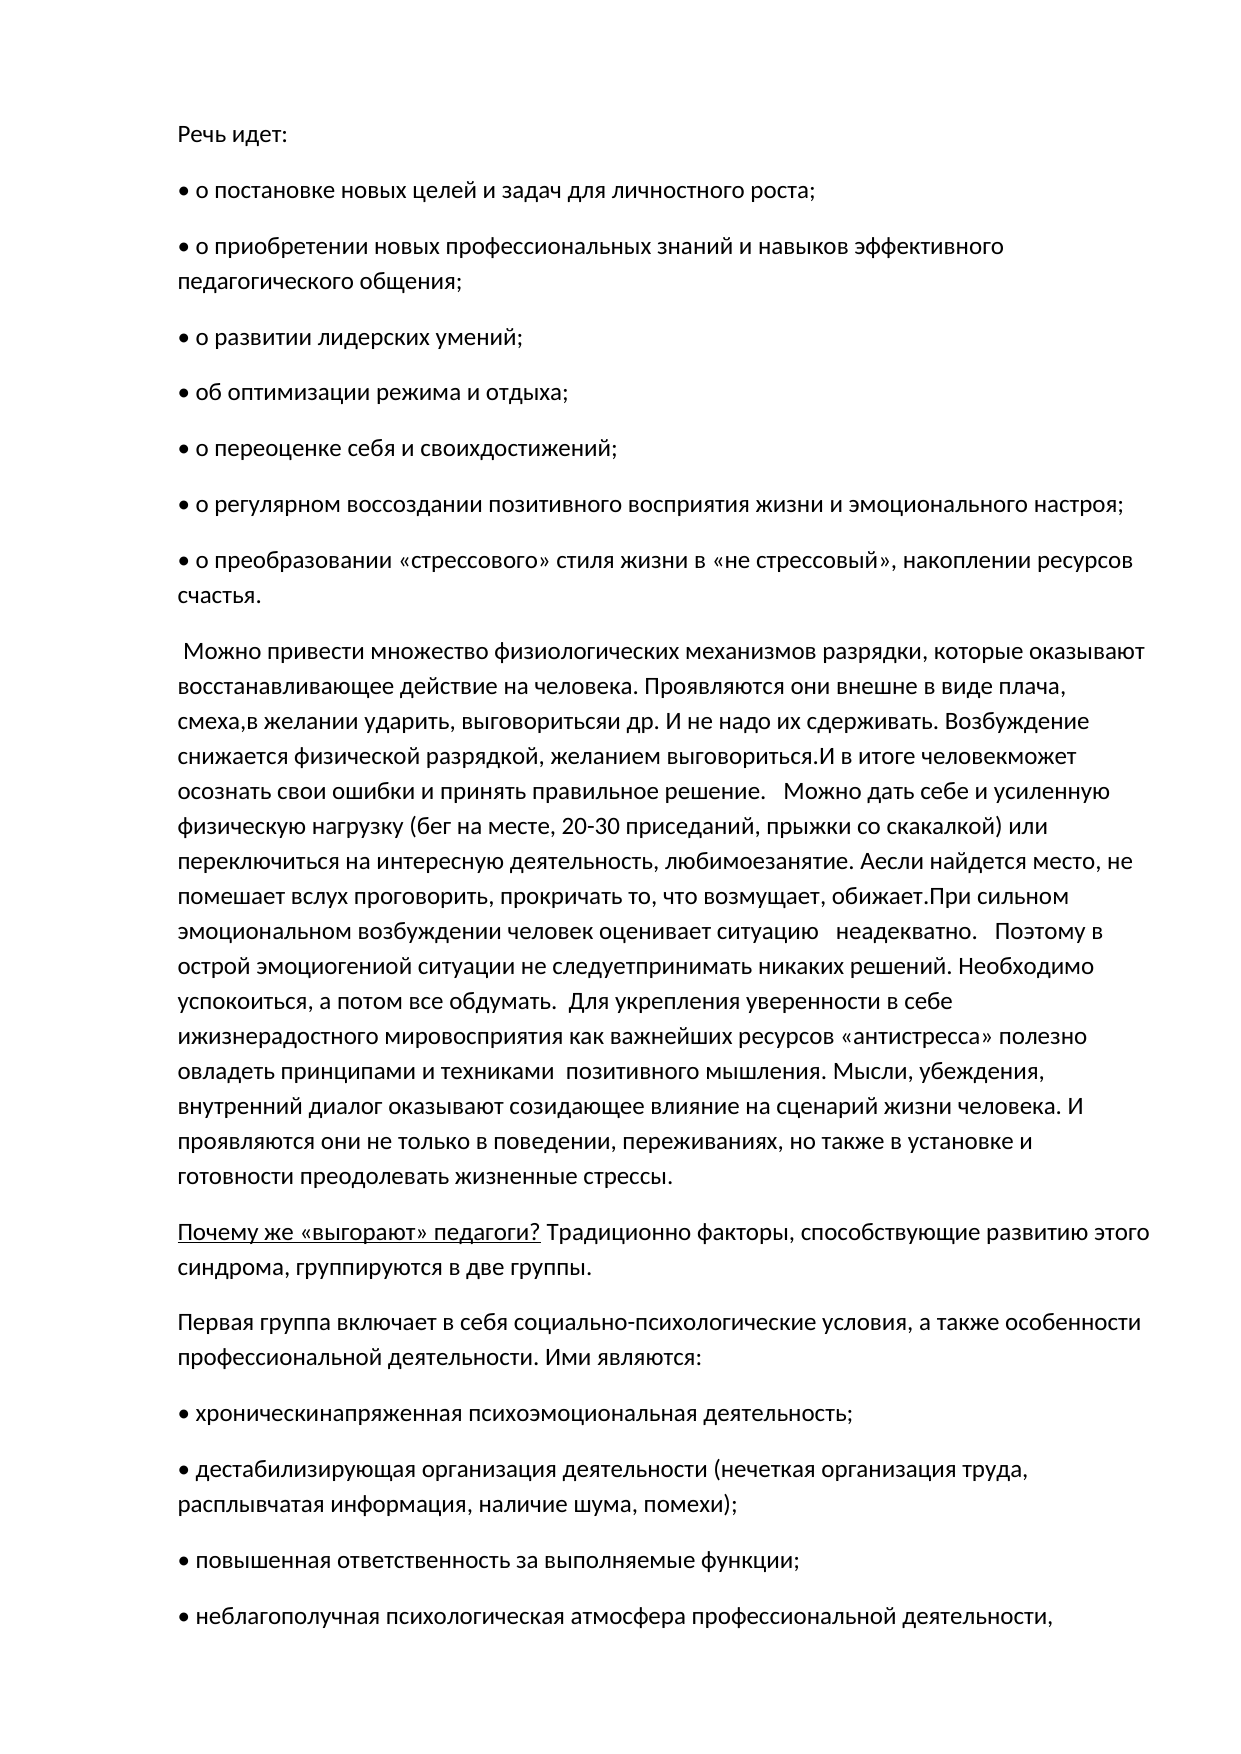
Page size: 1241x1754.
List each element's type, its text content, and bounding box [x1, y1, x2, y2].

text • хроническинапряженная психоэмоциональная деятельность; [177, 1397, 1152, 1428]
text Речь идет: [177, 118, 1152, 149]
text • об оптимизации режима и отдыха; [177, 376, 1152, 407]
text • повышенная ответственность за выполняемые функции; [177, 1544, 1152, 1574]
text • дестабилизирующая организация деятельности (нечеткая организация труда, расплывчатая информация, наличие шума, помехи); [177, 1453, 1152, 1519]
text Можно привести множество физиологических механизмов разрядки, которые оказывают восстанавливающее действие на человека. Проявляются они внешне в виде плача, смеха,в желании ударить, выговоритьсяи др. И не надо их сдерживать. Возбуждение снижается физической разрядкой, желанием выговориться.И в итоге человекможет осознать свои ошибки и принять правильное решение. Можно дать себе и усиленную физическую нагрузку (бег на месте, 20-30 приседаний, прыжки со скакалкой) или переключиться на интересную деятельность, любимоезанятие. Аесли найдется место, не помешает вслух проговорить, прокричать то, что возмущает, обижает.При сильном эмоциональном возбуждении человек оценивает ситуацию неадекватно. Поэтому в острой эмоциогениой ситуации не следуетпринимать никаких решений. Необходимо успокоиться, а потом все обдумать. Для укрепления уверенности в себе ижизнерадостного мировосприятия как важнейших ресурсов «антистресса» полезно овладеть принципами и техниками позитивного мышления. Мысли, убеждения, внутренний диалог оказывают созидающее влияние на сценарий жизни человека. И проявляются они не только в поведении, переживаниях, но также в установке и готовности преодолевать жизненные стрессы. [177, 635, 1152, 1190]
text Почему же «выгорают» педагоги? Традиционно факторы, способствующие развитию этого синдрома, группируются в две группы. [177, 1216, 1152, 1281]
text • о переоценке себя и своихдостижений; [177, 432, 1152, 463]
text • о приобретении новых профессиональных знаний и навыков эффективного педагогического общения; [177, 230, 1152, 295]
text • о развитии лидерских умений; [177, 321, 1152, 351]
text • о преобразовании «стрессового» стиля жизни в «не стрессовый», накоплении ресурсов счастья. [177, 544, 1152, 609]
text • о постановке новых целей и задач для личностного роста; [177, 174, 1152, 204]
text Первая группа включает в себя социально-психологические условия, а также особенности профессиональной деятельности. Ими являются: [177, 1306, 1152, 1372]
text • неблагополучная психологическая атмосфера профессиональной деятельности, [177, 1600, 1152, 1630]
text • о регулярном воссоздании позитивного восприятия жизни и эмоционального настроя; [177, 488, 1152, 519]
